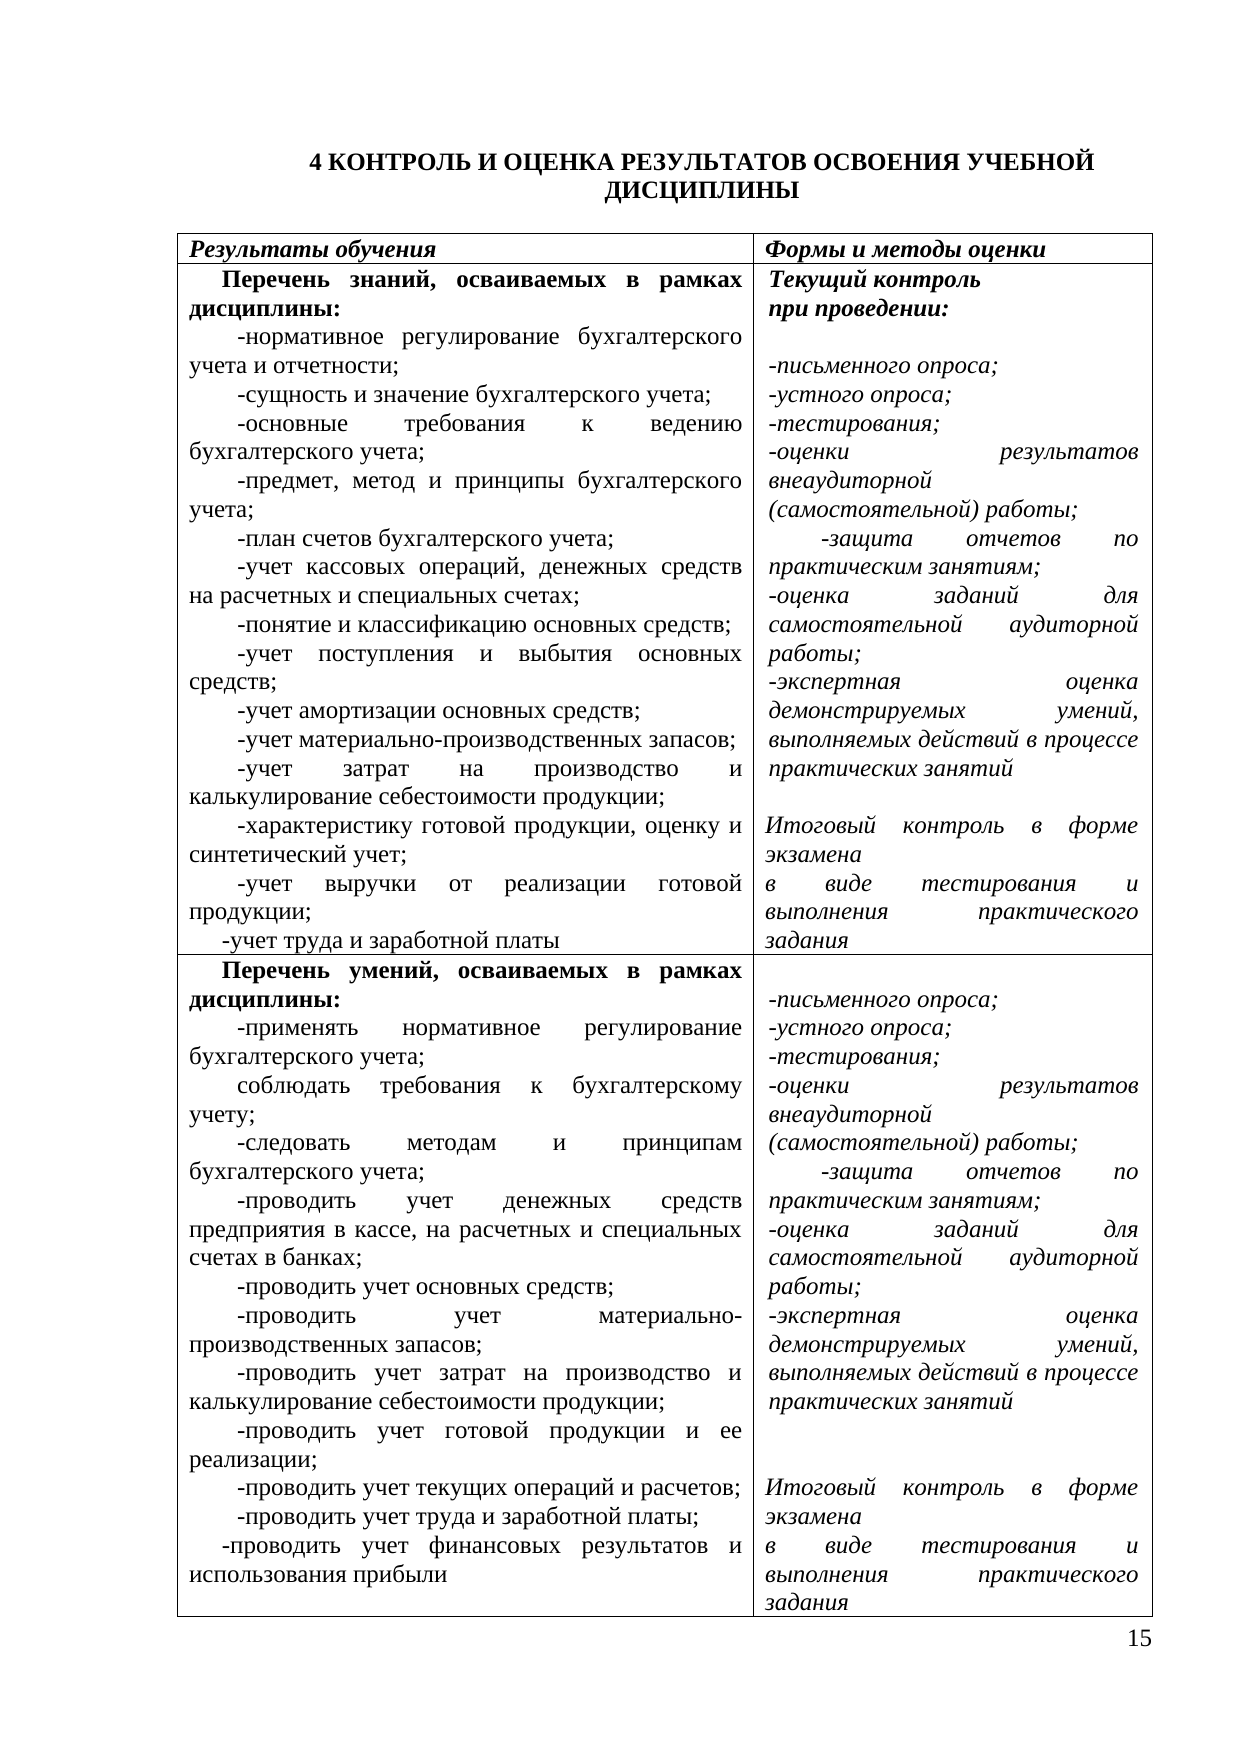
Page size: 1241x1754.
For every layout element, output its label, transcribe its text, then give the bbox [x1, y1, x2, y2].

subtitle 4 КОНТРОЛЬ И ОЦЕНКА РЕЗУЛЬТАТОВ ОСВОЕНИЯ УЧЕБНОЙ ДИСЦИПЛИНЫ [252, 147, 1152, 204]
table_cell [754, 955, 1152, 1616]
table_header Формы и методы оценки [754, 234, 1152, 263]
table_cell Текущий контроль при проведении: -письменного опроса; -устного опроса; -тестирования; -оценки результатов внеаудиторной (самостоятельной) работы; -защита отчетов по практическим занятиям; -оценка заданий для самостоятельной аудиторной работы; -экспертная оценка демонстрируемых умений, выполняемых действий в процессе практических занятий Итоговый контроль в форме экзамена в виде тестирования и выполнения практического задания [754, 264, 1152, 954]
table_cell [178, 955, 753, 1616]
table_cell Перечень знаний, осваиваемых в рамках дисциплины: -нормативное регулирование бухгалтерского учета и отчетности; -сущность и значение бухгалтерского учета; -основные требования к ведению бухгалтерского учета; -предмет, метод и принципы бухгалтерского учета; -план счетов бухгалтерского учета; -учет кассовых операций, денежных средств на расчетных и специальных счетах; -понятие и классификацию основных средств; -учет поступления и выбытия основных средств; -учет амортизации основных средств; -учет материально-производственных запасов; -учет затрат на производство и калькулирование себестоимости продукции; -характеристику готовой продукции, оценку и синтетический учет; -учет выручки от реализации готовой продукции; -учет труда и заработной платы [178, 264, 753, 954]
table_header Результаты обучения [178, 234, 753, 263]
